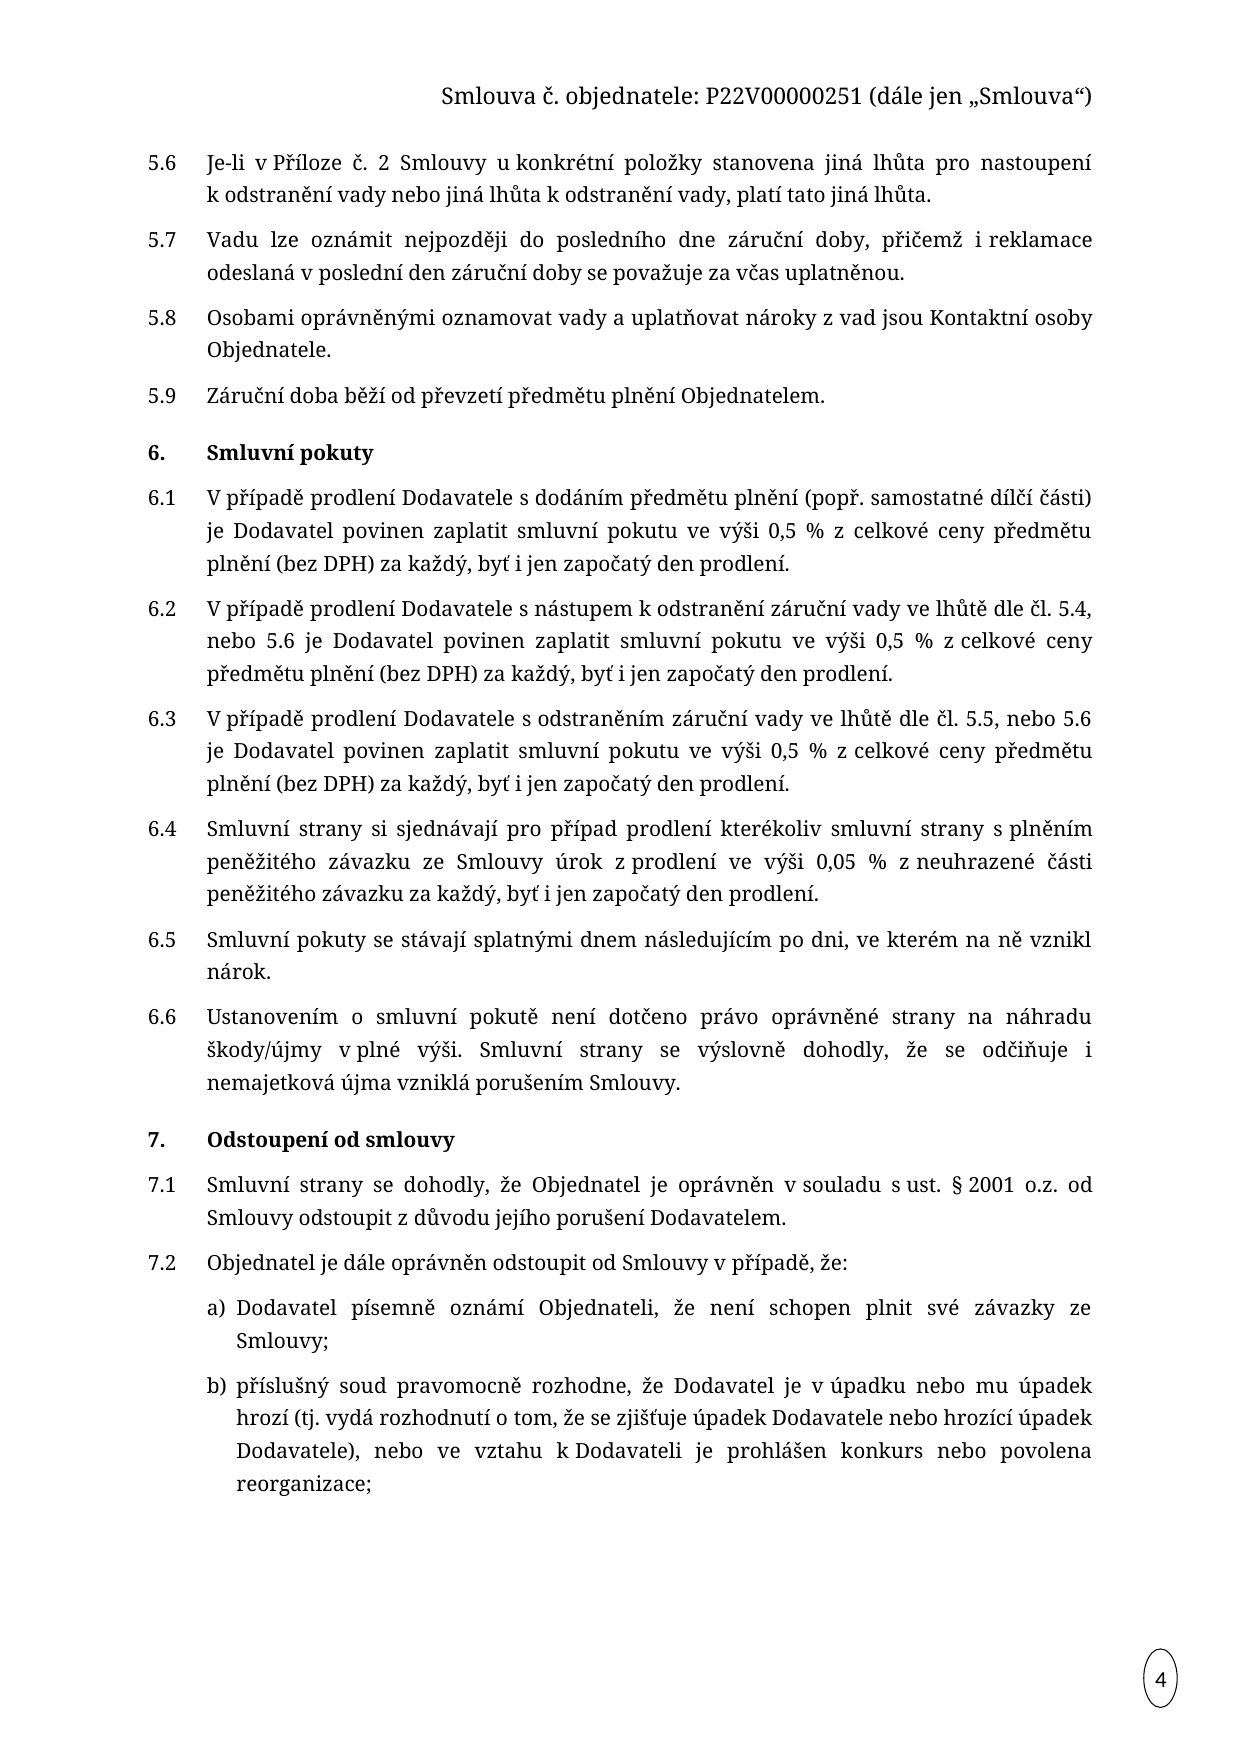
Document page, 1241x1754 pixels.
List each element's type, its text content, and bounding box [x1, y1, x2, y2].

list Smluvní pokuty [148, 438, 1093, 467]
list Osobami oprávněnými oznamovat vady a uplatňovat nároky z vad jsou Kontaktní osoby Objednatele. [148, 303, 1093, 364]
list Je-li v Příloze č. 2 Smlouvy u konkrétní položky stanovena jiná lhůta pro nastoupení k odstranění vady nebo jiná lhůta k odstranění vady, platí tato jiná lhůta. [148, 148, 1093, 209]
list Záruční doba běží od převzetí předmětu plnění Objednatelem. [148, 381, 1093, 409]
list V případě prodlení Dodavatele s dodáním předmětu plnění (popř. samostatné dílčí části) je Dodavatel povinen zaplatit smluvní pokutu ve výši 0,5 % z celkové ceny předmětu plnění (bez DPH) za každý, byť i jen započatý den prodlení. [148, 483, 1093, 577]
list Ustanovením o smluvní pokutě není dotčeno právo oprávněné strany na náhradu škody/újmy v plné výši. Smluvní strany se výslovně dohodly, že se odčiňuje i nemajetková újma vzniklá porušením Smlouvy. [148, 1002, 1093, 1096]
list Smluvní strany se dohodly, že Objednatel je oprávněn v souladu s ust. § 2001 o.z. od Smlouvy odstoupit z důvodu jejího porušení Dodavatelem. [148, 1170, 1093, 1231]
list Objednatel je dále oprávněn odstoupit od Smlouvy v případě, že: [148, 1248, 1093, 1276]
list Vadu lze oznámit nejpozději do posledního dne záruční doby, přičemž i reklamace odeslaná v poslední den záruční doby se považuje za včas uplatněnou. [148, 225, 1093, 286]
list příslušný soud pravomocně rozhodne, že Dodavatel je v úpadku nebo mu úpadek hrozí (tj. vydá rozhodnutí o tom, že se zjišťuje úpadek Dodavatele nebo hrozící úpadek Dodavatele), nebo ve vztahu k Dodavateli je prohlášen konkurs nebo povolena reorganizace; [207, 1371, 1093, 1497]
list Smluvní pokuty se stávají splatnými dnem následujícím po dni, ve kterém na ně vznikl nárok. [148, 925, 1093, 986]
list Dodavatel písemně oznámí Objednateli, že není schopen plnit své závazky ze Smlouvy; [207, 1293, 1093, 1354]
list V případě prodlení Dodavatele s odstraněním záruční vady ve lhůtě dle čl. 5.5, nebo 5.6 je Dodavatel povinen zaplatit smluvní pokutu ve výši 0,5 % z celkové ceny předmětu plnění (bez DPH) za každý, byť i jen započatý den prodlení. [148, 704, 1093, 798]
list Smluvní strany si sjednávají pro případ prodlení kterékoliv smluvní strany s plněním peněžitého závazku ze Smlouvy úrok z prodlení ve výši 0,05 % z neuhrazené části peněžitého závazku za každý, byť i jen započatý den prodlení. [148, 814, 1093, 908]
list Odstoupení od smlouvy [148, 1125, 1093, 1154]
list V případě prodlení Dodavatele s nástupem k odstranění záruční vady ve lhůtě dle čl. 5.4, nebo 5.6 je Dodavatel povinen zaplatit smluvní pokutu ve výši 0,5 % z celkové ceny předmětu plnění (bez DPH) za každý, byť i jen započatý den prodlení. [148, 594, 1093, 687]
